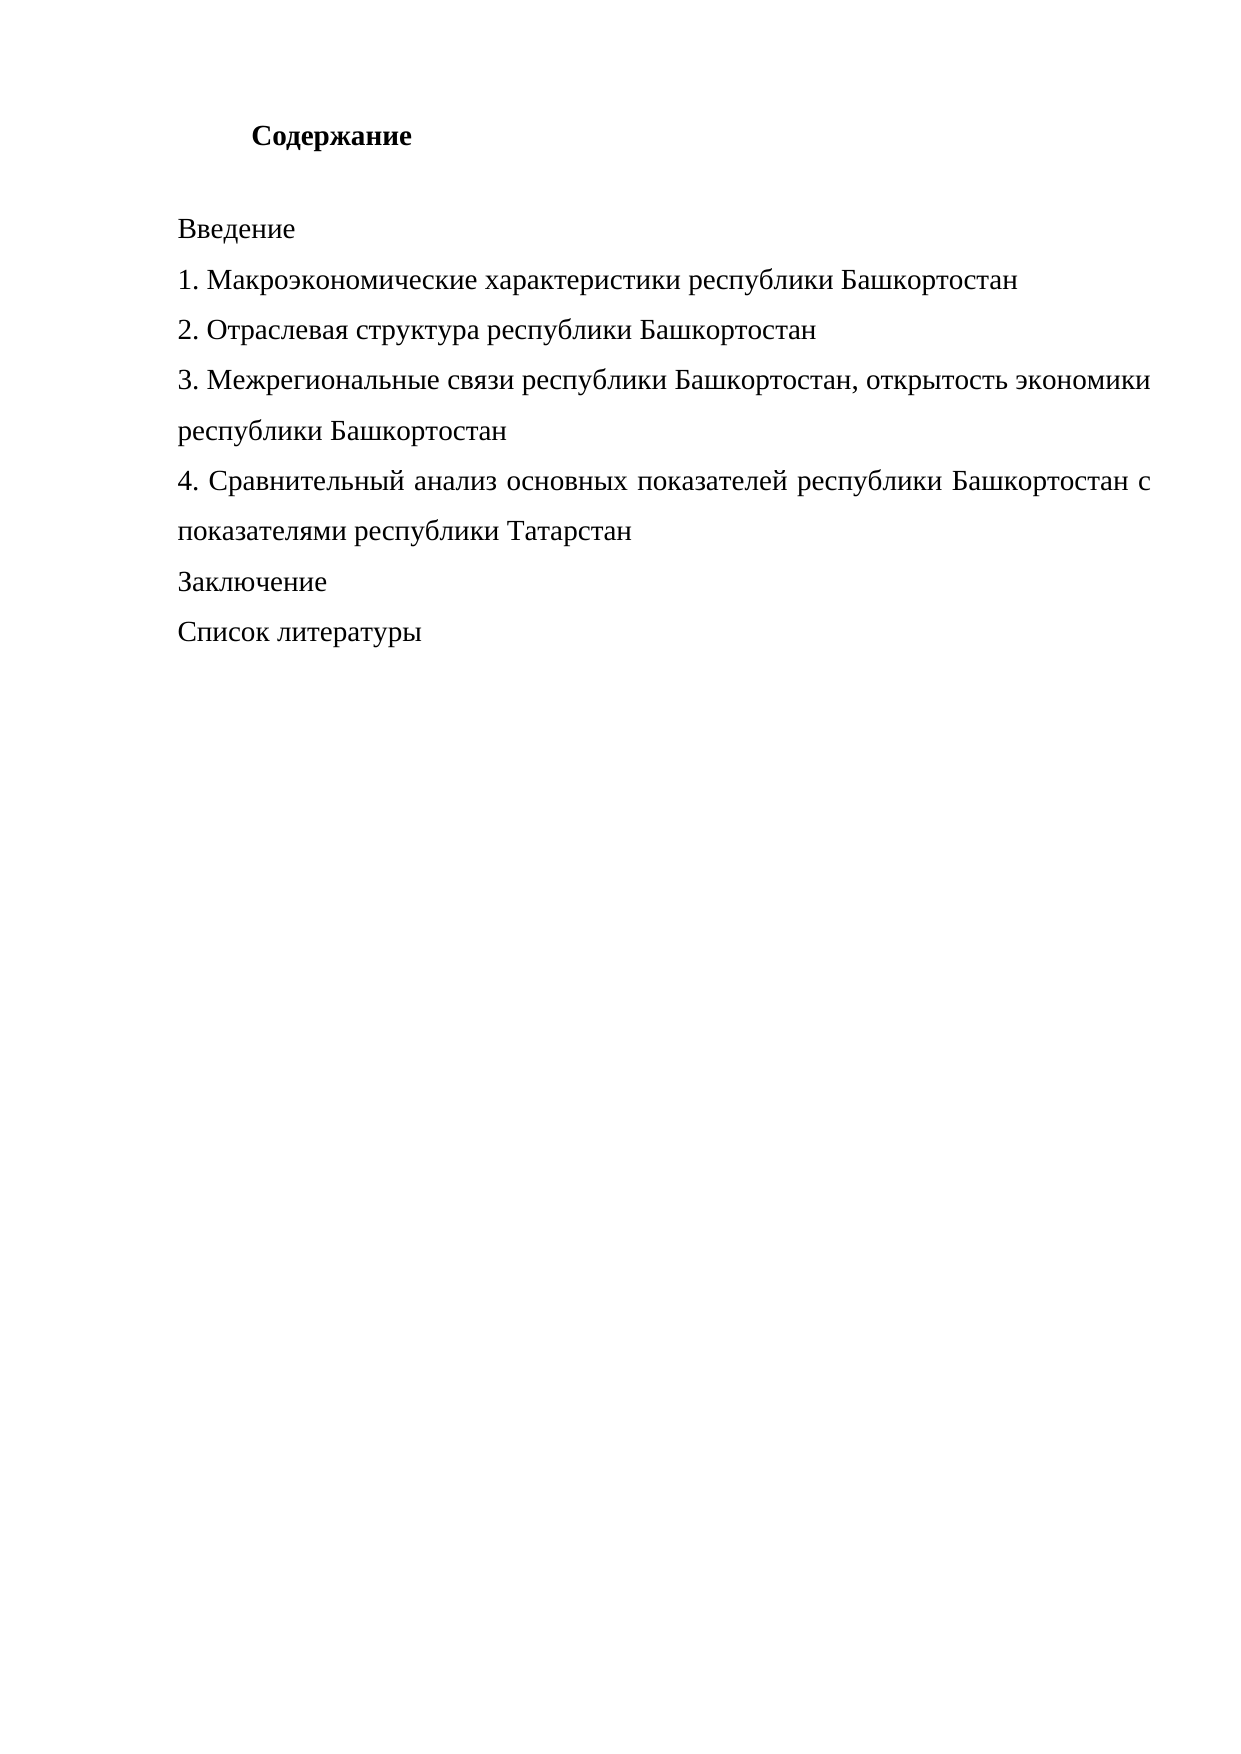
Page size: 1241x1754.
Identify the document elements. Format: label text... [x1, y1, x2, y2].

text 1. Макроэкономические характеристики республики Башкортостан [177, 262, 1152, 295]
text Введение [177, 212, 1152, 245]
text 3. Межрегиональные связи республики Башкортостан, открытость экономики республики Башкортостан [177, 362, 1152, 446]
subtitle Содержание [177, 118, 1152, 152]
text 2. Отраслевая структура республики Башкортостан [177, 312, 1152, 346]
text Заключение [177, 564, 1152, 597]
text 4. Сравнительный анализ основных показателей республики Башкортостан с показателями республики Татарстан [177, 463, 1152, 547]
text Список литературы [177, 614, 1152, 648]
